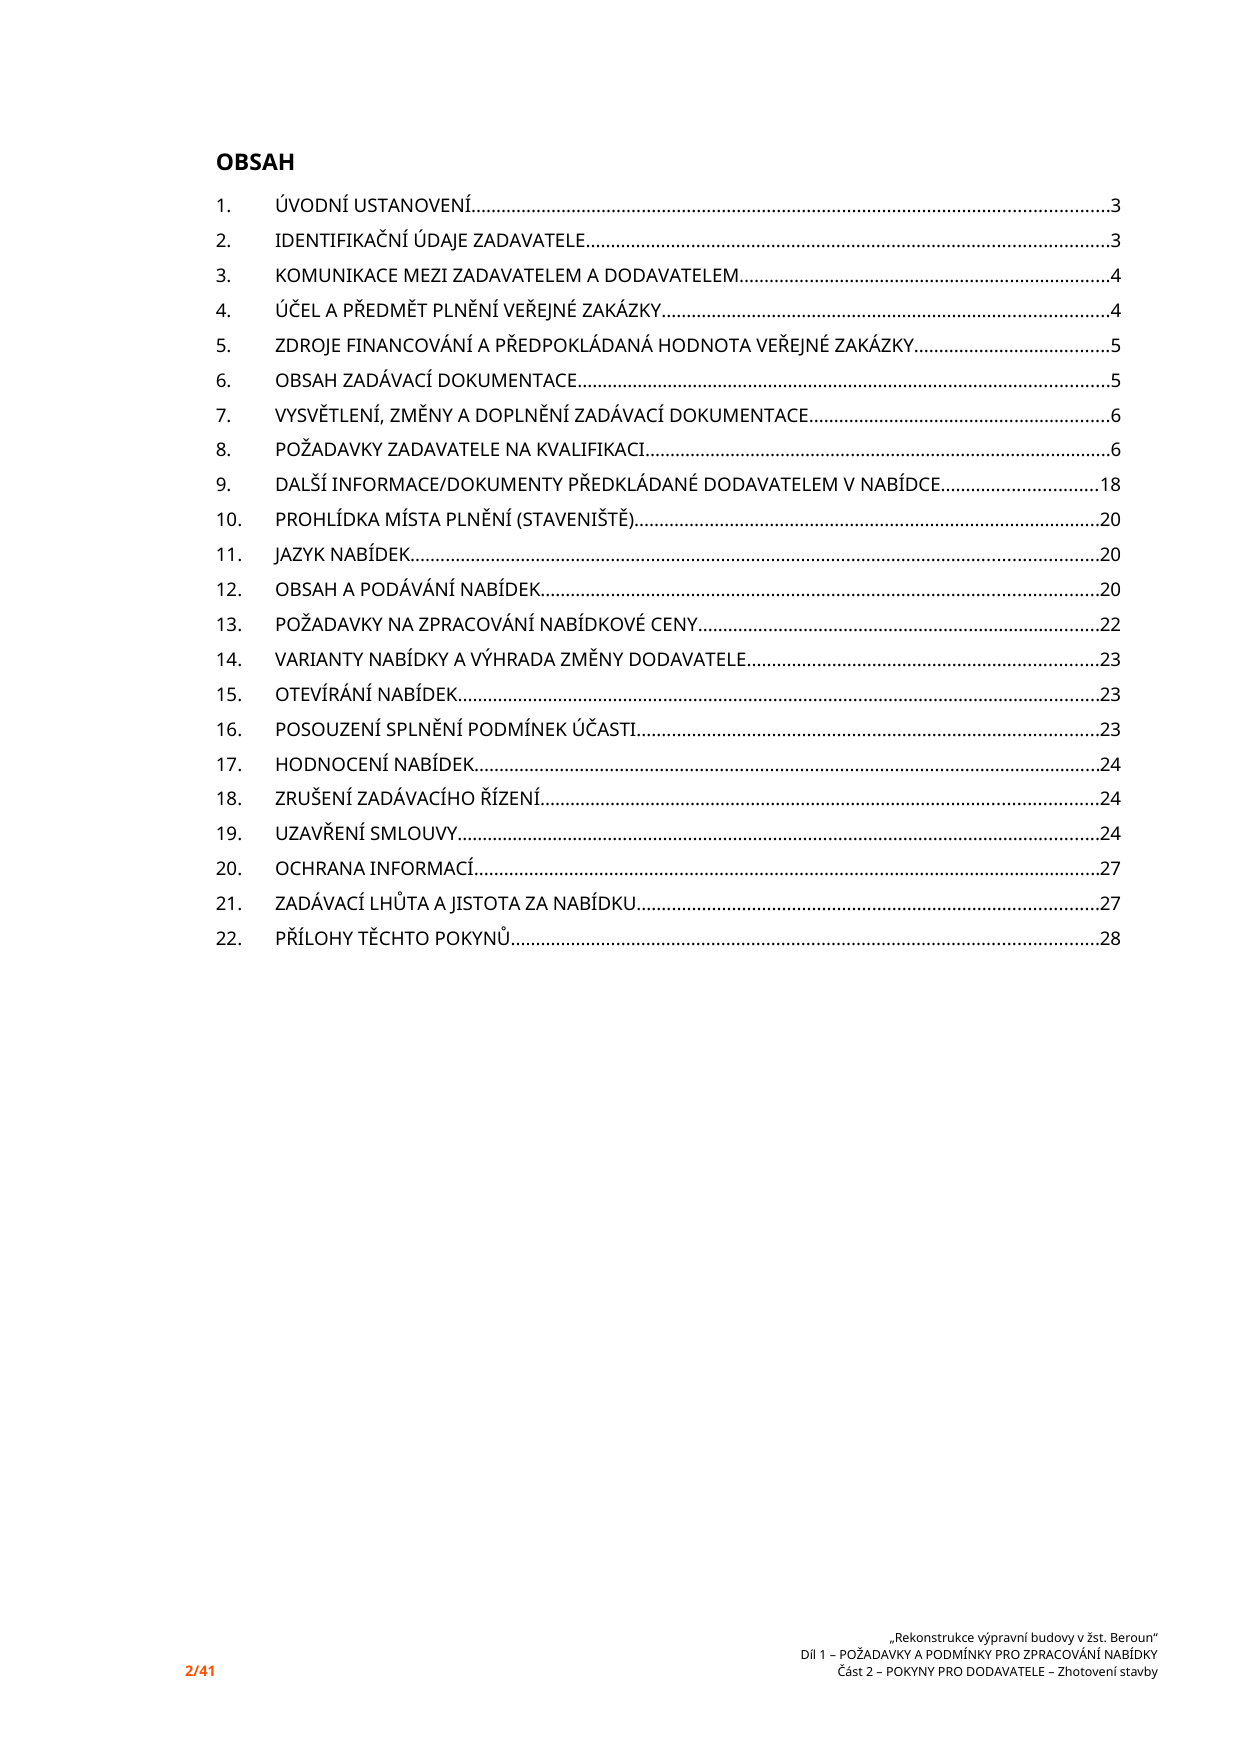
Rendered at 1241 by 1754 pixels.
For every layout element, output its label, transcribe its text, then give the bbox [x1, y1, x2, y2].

text 12. OBSAH a PODÁVÁNÍ NABÍDEK 20 [216, 576, 1122, 602]
text 9. DALŠÍ INFORMACE/DOKUMENTY PŘEDKLÁDANÉ DODAVATELEM v NABÍDCE 18 [216, 472, 1122, 497]
text 2. IDENTIFIKAČNÍ ÚDAJE ZADAVATELE 3 [216, 227, 1122, 253]
text 14. VARIANTY NABÍDKY A VÝHRADA ZMĚNY DODAVATELE 23 [216, 646, 1122, 672]
text 1. ÚVODNÍ USTANOVENÍ 3 [216, 192, 1122, 218]
text 13. POŽADAVKY NA ZPRACOVÁNÍ NABÍDKOVÉ CENY 22 [216, 611, 1122, 637]
text 3. KOMUNIKACE MEZI ZADAVATELEM a DODAVATELEM 4 [216, 262, 1122, 288]
text 15. OTEVÍRÁNÍ NABÍDEK 23 [216, 681, 1122, 707]
text 22. PŘÍLOHY TĚCHTO POKYNŮ 28 [216, 925, 1122, 951]
text 21. ZADÁVACÍ LHŮTA A JISTOTA ZA NABÍDKU 27 [216, 890, 1122, 916]
text 4. ÚČEL a PŘEDMĚT PLNĚNÍ VEŘEJNÉ ZAKÁZKY 4 [216, 297, 1122, 323]
text 5. ZDROJE FINANCOVÁNÍ a PŘEDPOKLÁDANÁ HODNOTA VEŘEJNÉ ZAKÁZKY 5 [216, 332, 1122, 358]
text 10. PROHLÍDKA MÍSTA PLNĚNÍ (STAVENIŠTĚ) 20 [216, 507, 1122, 532]
text Obsah [216, 146, 1122, 177]
text 17. HODNOCENÍ NABÍDEK 24 [216, 751, 1122, 776]
text 20. OCHRANA INFORMACÍ 27 [216, 856, 1122, 881]
text 8. POŽADAVKY ZADAVATELE NA KVALIFIKACI 6 [216, 437, 1122, 462]
text 11. JAZYK NABÍDEK 20 [216, 541, 1122, 567]
text 16. POSOUZENÍ SPLNĚNÍ PODMÍNEK ÚČASTI 23 [216, 716, 1122, 741]
text 6. OBSAH ZADÁVACÍ DOKUMENTACE 5 [216, 367, 1122, 392]
text 18. ZRUŠENÍ ZADÁVACÍHO ŘÍZENÍ 24 [216, 786, 1122, 811]
text 7. VYSVĚTLENÍ, ZMĚNY a DOPLNĚNÍ ZADÁVACÍ DOKUMENTACE 6 [216, 402, 1122, 427]
text 19. UZAVŘENÍ SMLOUVY 24 [216, 821, 1122, 846]
